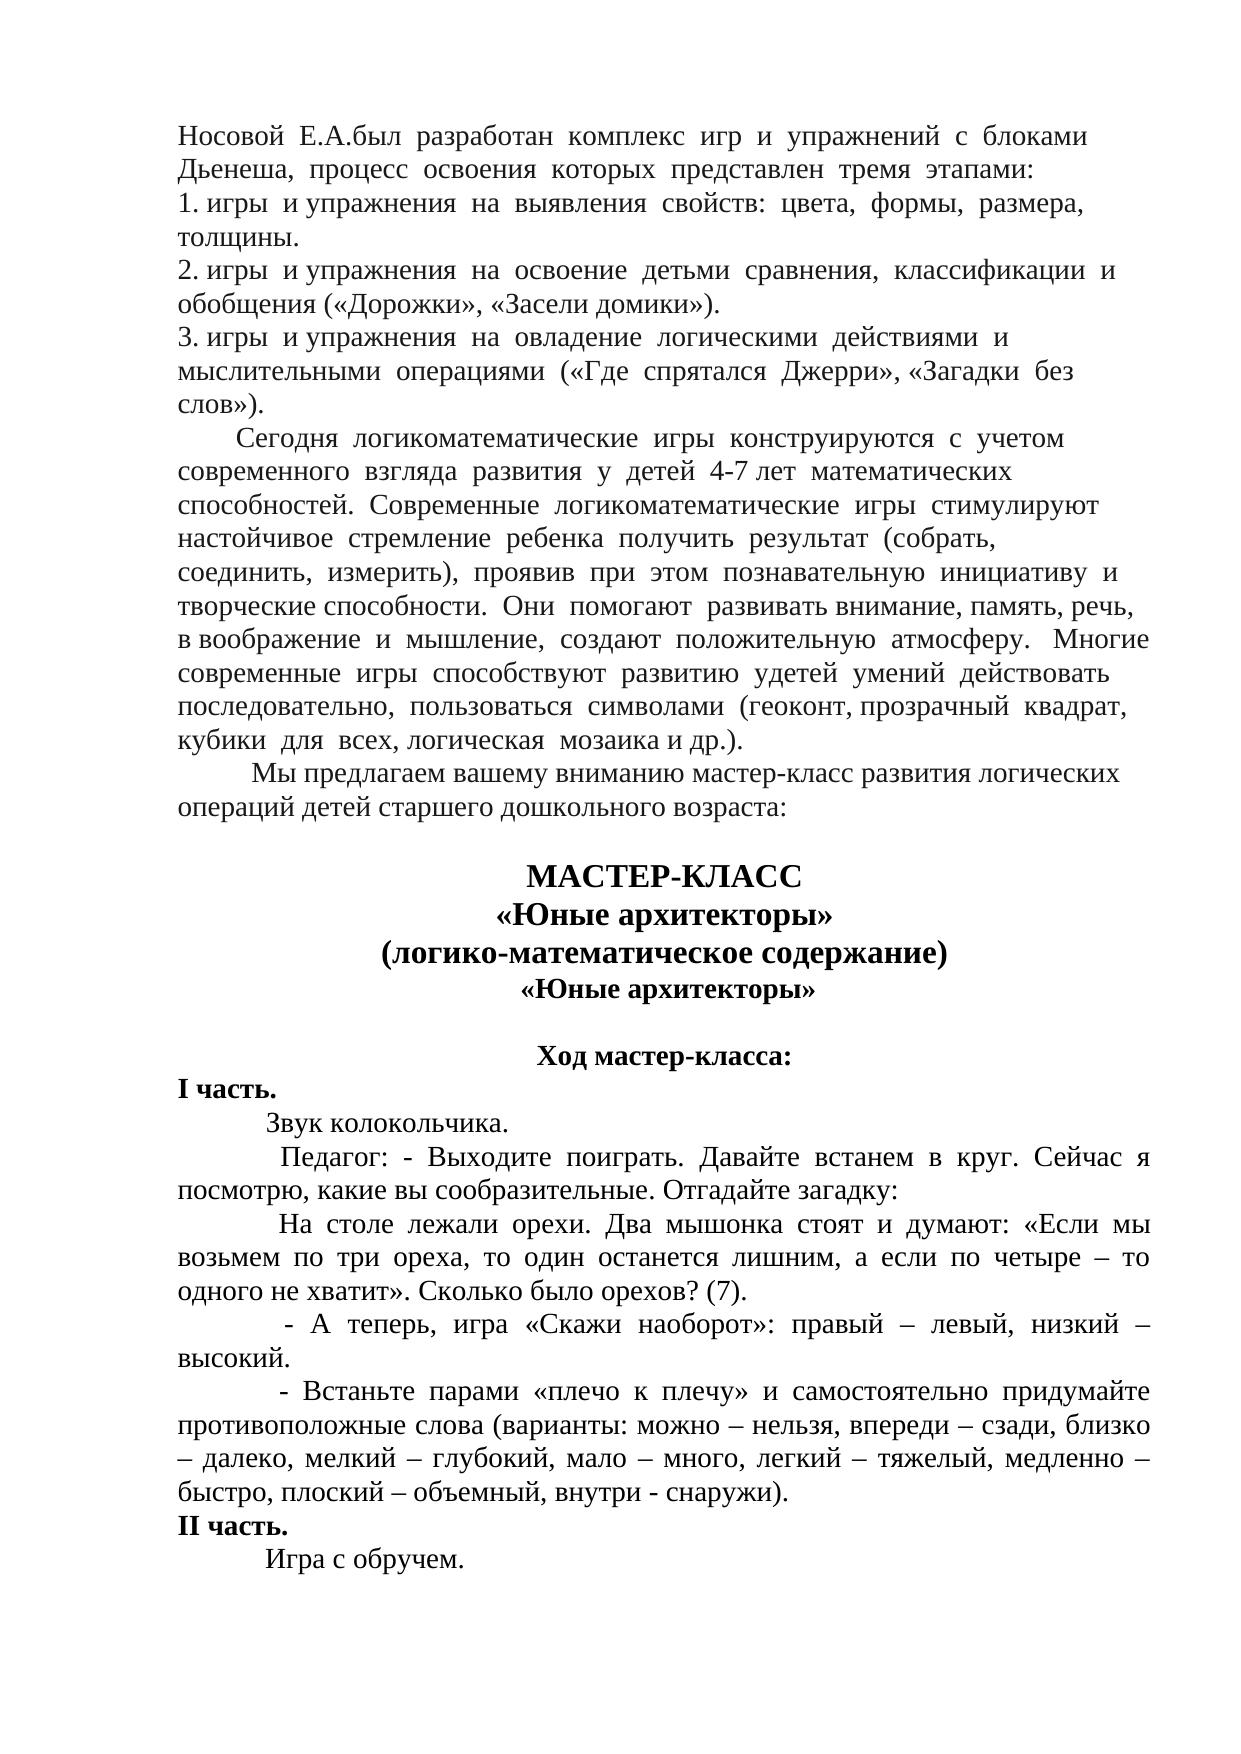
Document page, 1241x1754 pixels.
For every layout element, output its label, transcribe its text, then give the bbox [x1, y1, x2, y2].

text 2. игры и упражнения на освоение детьми сравнения, классификации и обобщения («Дорожки», «Засели домики»). [177, 252, 1152, 319]
text Педагог: - Выходите поиграть. Давайте встанем в круг. Сейчас я посмотрю, какие вы сообразительные. Отгадайте загадку: [177, 1139, 1152, 1206]
text - Встаньте парами «плечо к плечу» и самостоятельно придумайте противоположные слова (варианты: можно – нельзя, впереди – сзади, близко – далеко, мелкий – глубокий, мало – много, легкий – тяжелый, медленно – быстро, плоский – объемный, внутри - снаружи). [177, 1373, 1152, 1508]
text «Юные архитекторы» [177, 894, 1152, 933]
text - А теперь, игра «Скажи наоборот»: правый – левый, низкий – высокий. [177, 1306, 1152, 1373]
text (логико-математическое содержание) [177, 933, 1152, 971]
text Ход мастер-класса: [177, 1038, 1152, 1072]
text II часть. [177, 1508, 1152, 1541]
text На столе лежали орехи. Два мышонка стоят и думают: «Если мы возьмем по три ореха, то один останется лишним, а если по четыре – то одного не хватит». Сколько было орехов? (7). [177, 1206, 1152, 1306]
text Мы предлагаем вашему вниманию мастер-класс развития логических операций детей старшего дошкольного возраста: [177, 755, 1152, 822]
text МАСТЕР-КЛАСС [177, 856, 1152, 894]
text 3. игры и упражнения на овладение логическими действиями и мыслительными операциями («Где спрятался Джерри», «Загадки без слов»). [177, 319, 1152, 420]
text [177, 118, 1152, 185]
text 1. игры и упражнения на выявления свойств: цвета, формы, размера, толщины. [177, 185, 1152, 252]
text «Юные архитекторы» [177, 971, 1152, 1004]
text Сегодня логикоматематические игры конструируются с учетом современного взгляда развития у детей 4-7 лет математических способностей. Современные логикоматематические игры стимулируют настойчивое стремление ребенка получить результат (собрать, соединить, измерить), проявив при этом познавательную инициативу и творческие способности. Они помогают развивать внимание, память, речь, в воображение и мышление, создают положительную атмосферу. Многие современные игры способствуют развитию удетей умений действовать последовательно, пользоваться символами (геоконт, прозрачный квадрат, кубики для всех, логическая мозаика и др.). [177, 420, 1152, 755]
text Игра с обручем. [177, 1541, 1152, 1575]
text Звук колокольчика. [251, 1105, 1152, 1139]
text I часть. [177, 1072, 1152, 1105]
